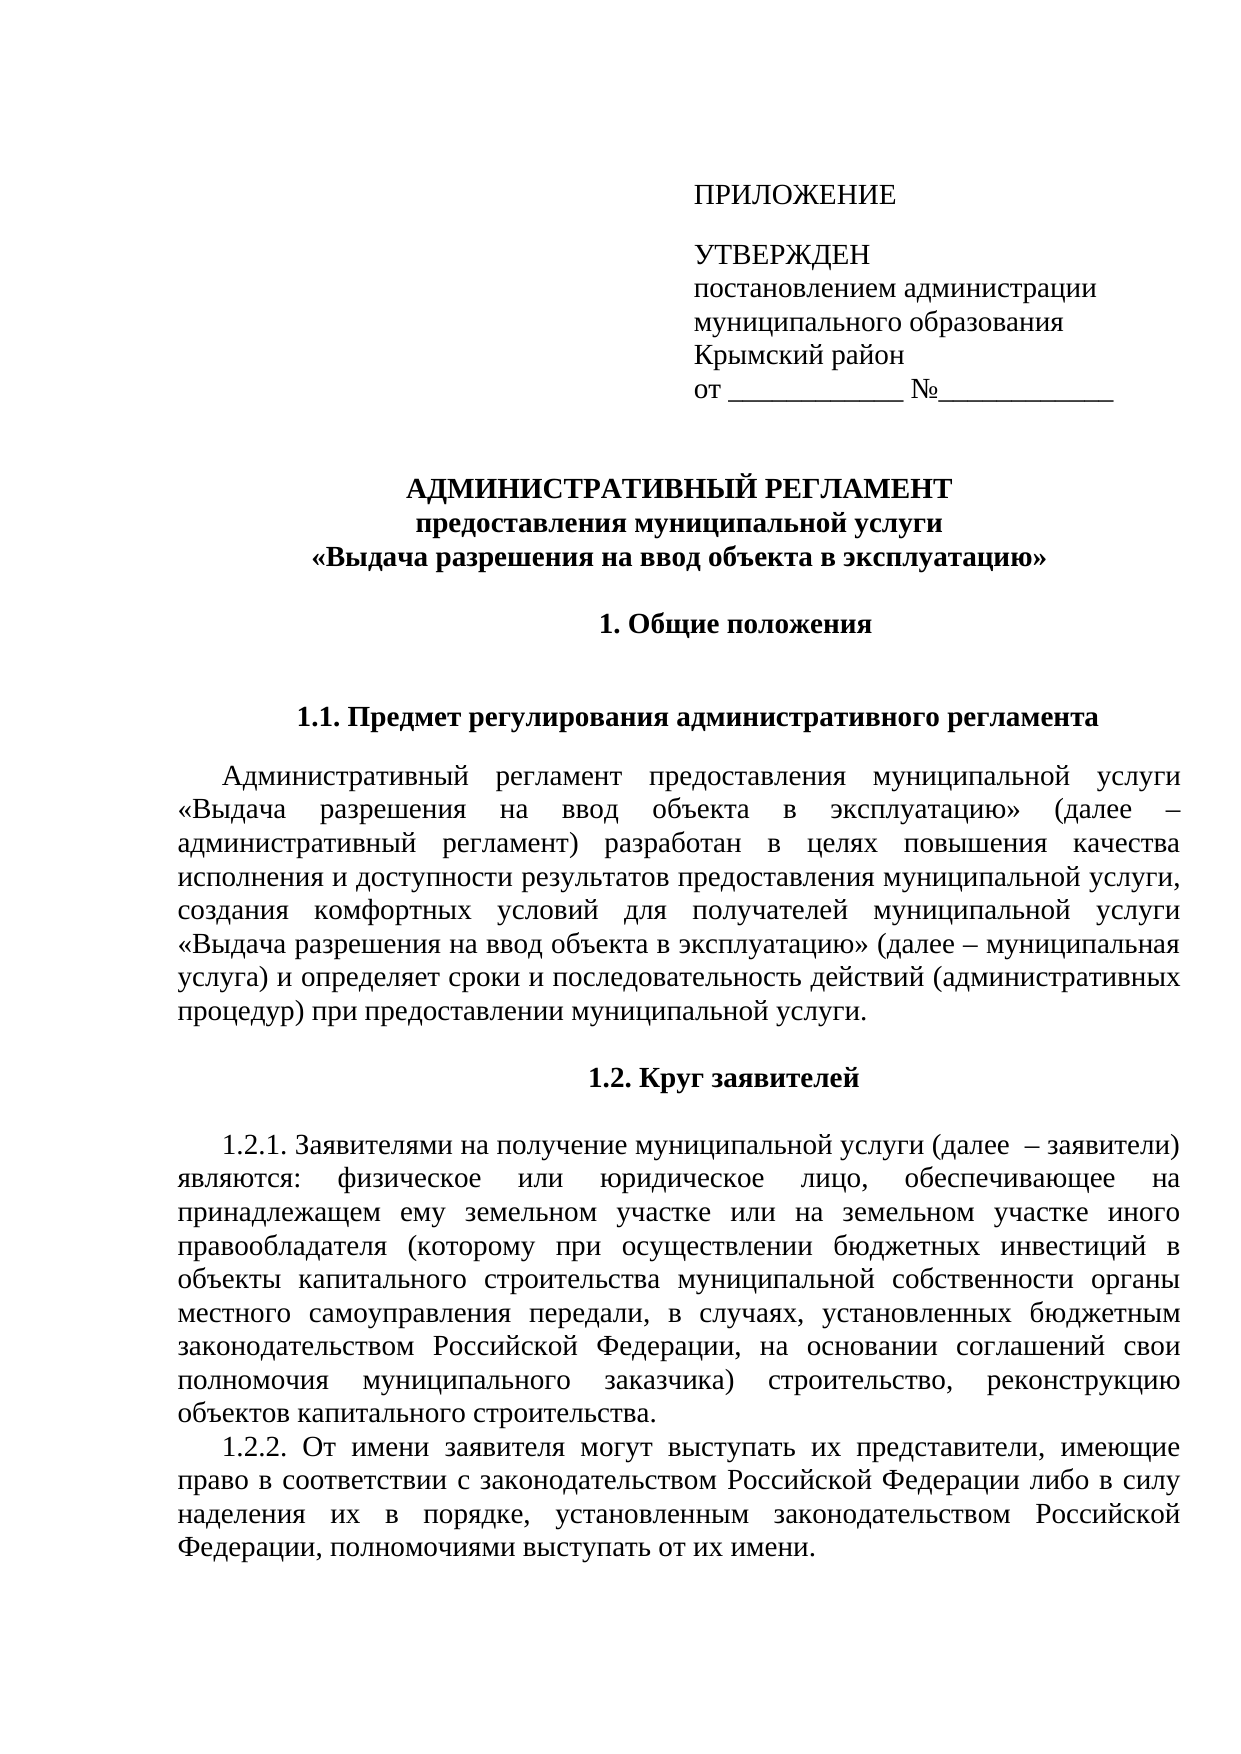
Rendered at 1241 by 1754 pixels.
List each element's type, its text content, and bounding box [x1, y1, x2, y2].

text АДМИНИСТРАТИВНЫЙ РЕГЛАМЕНТ [177, 472, 1181, 505]
text 1.2.2. От имени заявителя могут выступать их представители, имеющие право в соответствии с законодательством Российской Федерации либо в силу наделения их в порядке, установленным законодательством Российской Федерации, полномочиями выступать от их имени. [177, 1429, 1181, 1563]
text Крымский район [620, 337, 1181, 371]
text 1.2.1. Заявителями на получение муниципальной услуги (далее – заявители) являются: физическое или юридическое лицо, обеспечивающее на принадлежащем ему земельном участке или на земельном участке иного правообладателя (которому при осуществлении бюджетных инвестиций в объекты капитального строительства муниципальной собственности органы местного самоуправления передали, в случаях, установленных бюджетным законодательством Российской Федерации, на основании соглашений свои полномочия муниципального заказчика) строительство, реконструкцию объектов капитального строительства. [177, 1127, 1181, 1429]
text 1.2. Круг заявителей [177, 1060, 1181, 1093]
text Административный регламент предоставления муниципальной услуги «Выдача разрешения на ввод объекта в эксплуатацию» (далее – административный регламент) разработан в целях повышения качества исполнения и доступности результатов предоставления муниципальной услуги, создания комфортных условий для получателей муниципальной услуги «Выдача разрешения на ввод объекта в эксплуатацию» (далее – муниципальная услуга) и определяет сроки и последовательность действий (административных процедур) при предоставлении муниципальной услуги. [177, 758, 1181, 1026]
text ПРИЛОЖЕНИЕ [620, 177, 1181, 211]
text постановлением администрации [620, 270, 1181, 304]
text УТВЕРЖДЕН [620, 237, 1181, 270]
text «Выдача разрешения на ввод объекта в эксплуатацию» [177, 539, 1181, 572]
text предоставления муниципальной услуги [177, 505, 1181, 539]
text от ____________ №____________ [620, 371, 1181, 404]
text муниципального образования [620, 304, 1181, 337]
text 1.1. Предмет регулирования административного регламента [215, 699, 1181, 732]
subtitle 1. Общие положения [290, 606, 1181, 639]
